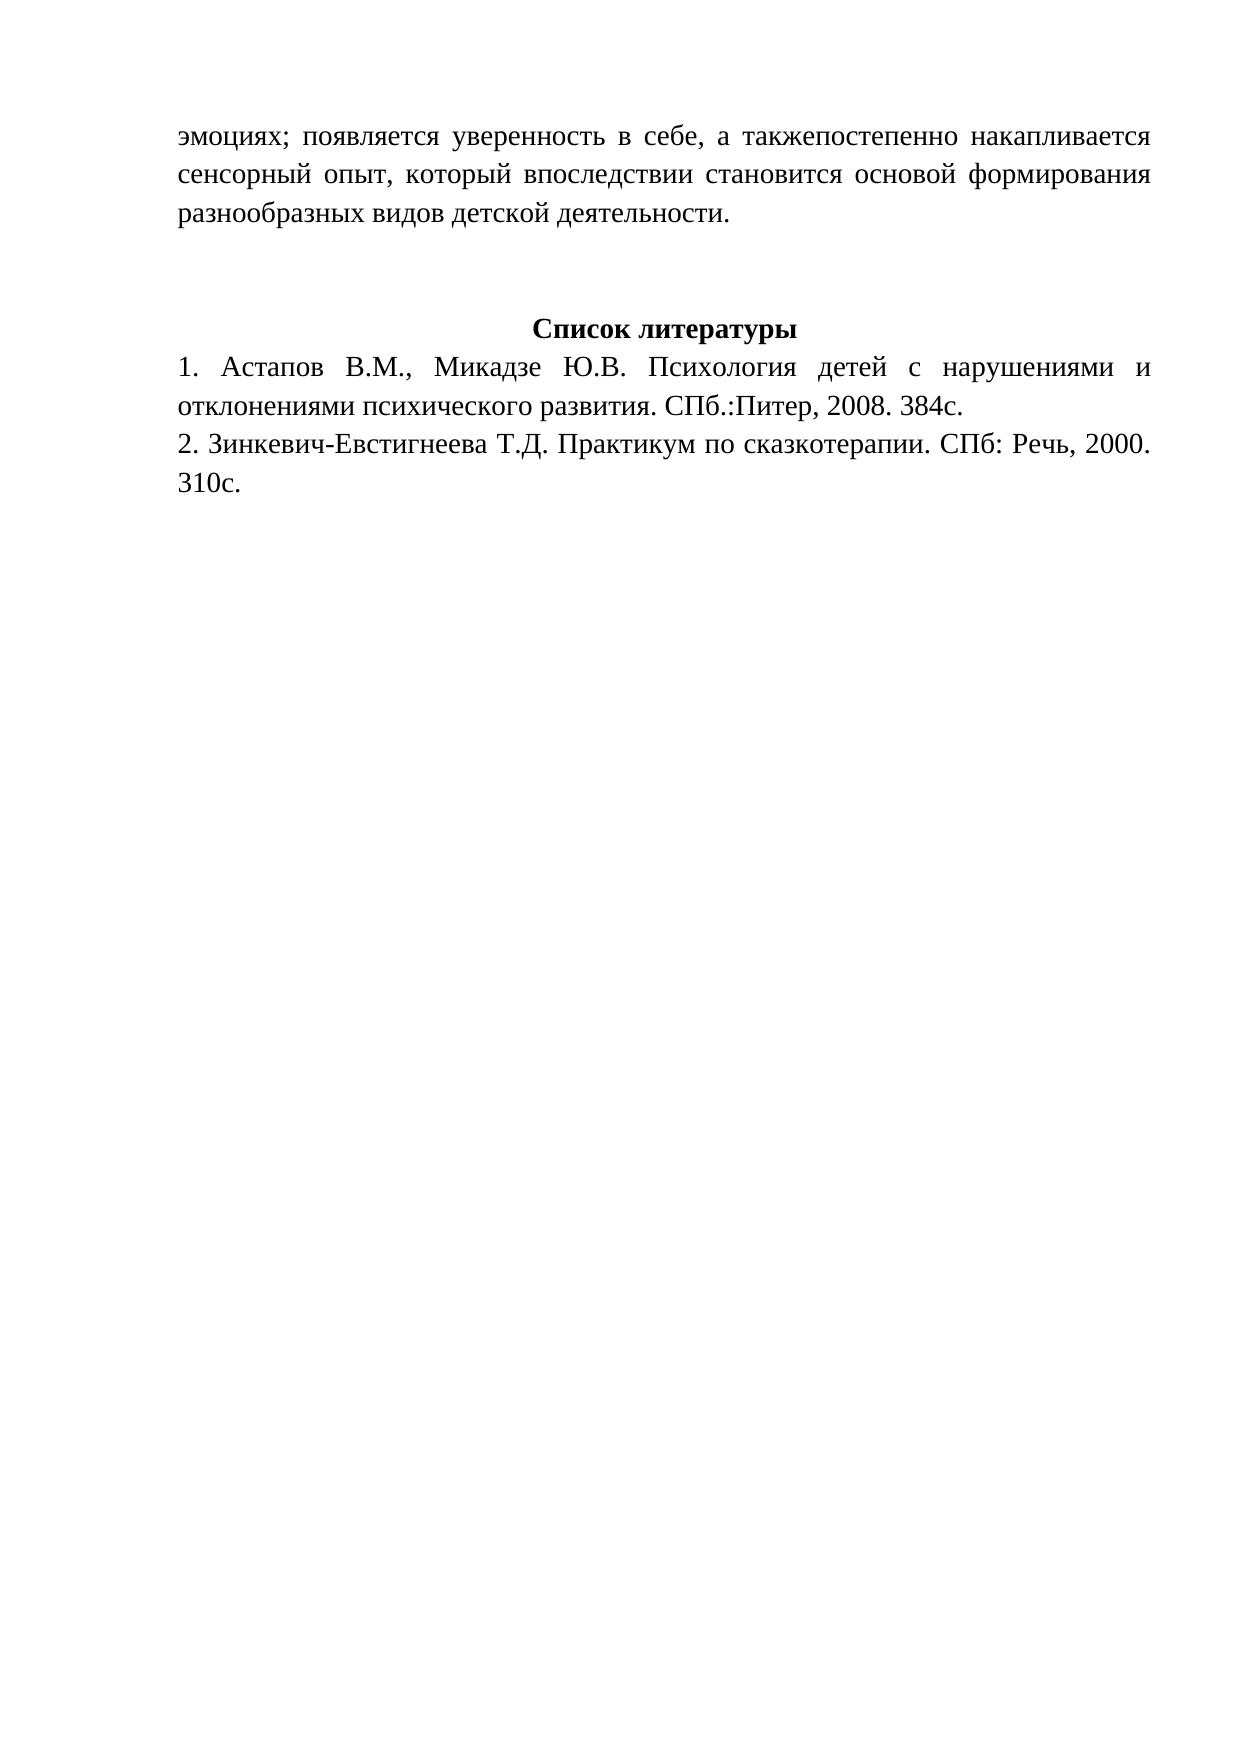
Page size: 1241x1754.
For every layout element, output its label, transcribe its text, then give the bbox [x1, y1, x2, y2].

text 2. Зинкевич-Евстигнеева Т.Д. Практикум по сказкотерапии. СПб: Речь, 2000. 310с. [177, 426, 1152, 498]
text 1. Астапов В.М., Микадзе Ю.В. Психология детей с нарушениями и отклонениями психического развития. СПб.:Питер, 2008. 384с. [177, 349, 1152, 421]
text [177, 118, 1152, 229]
text Список литературы [177, 311, 1152, 344]
